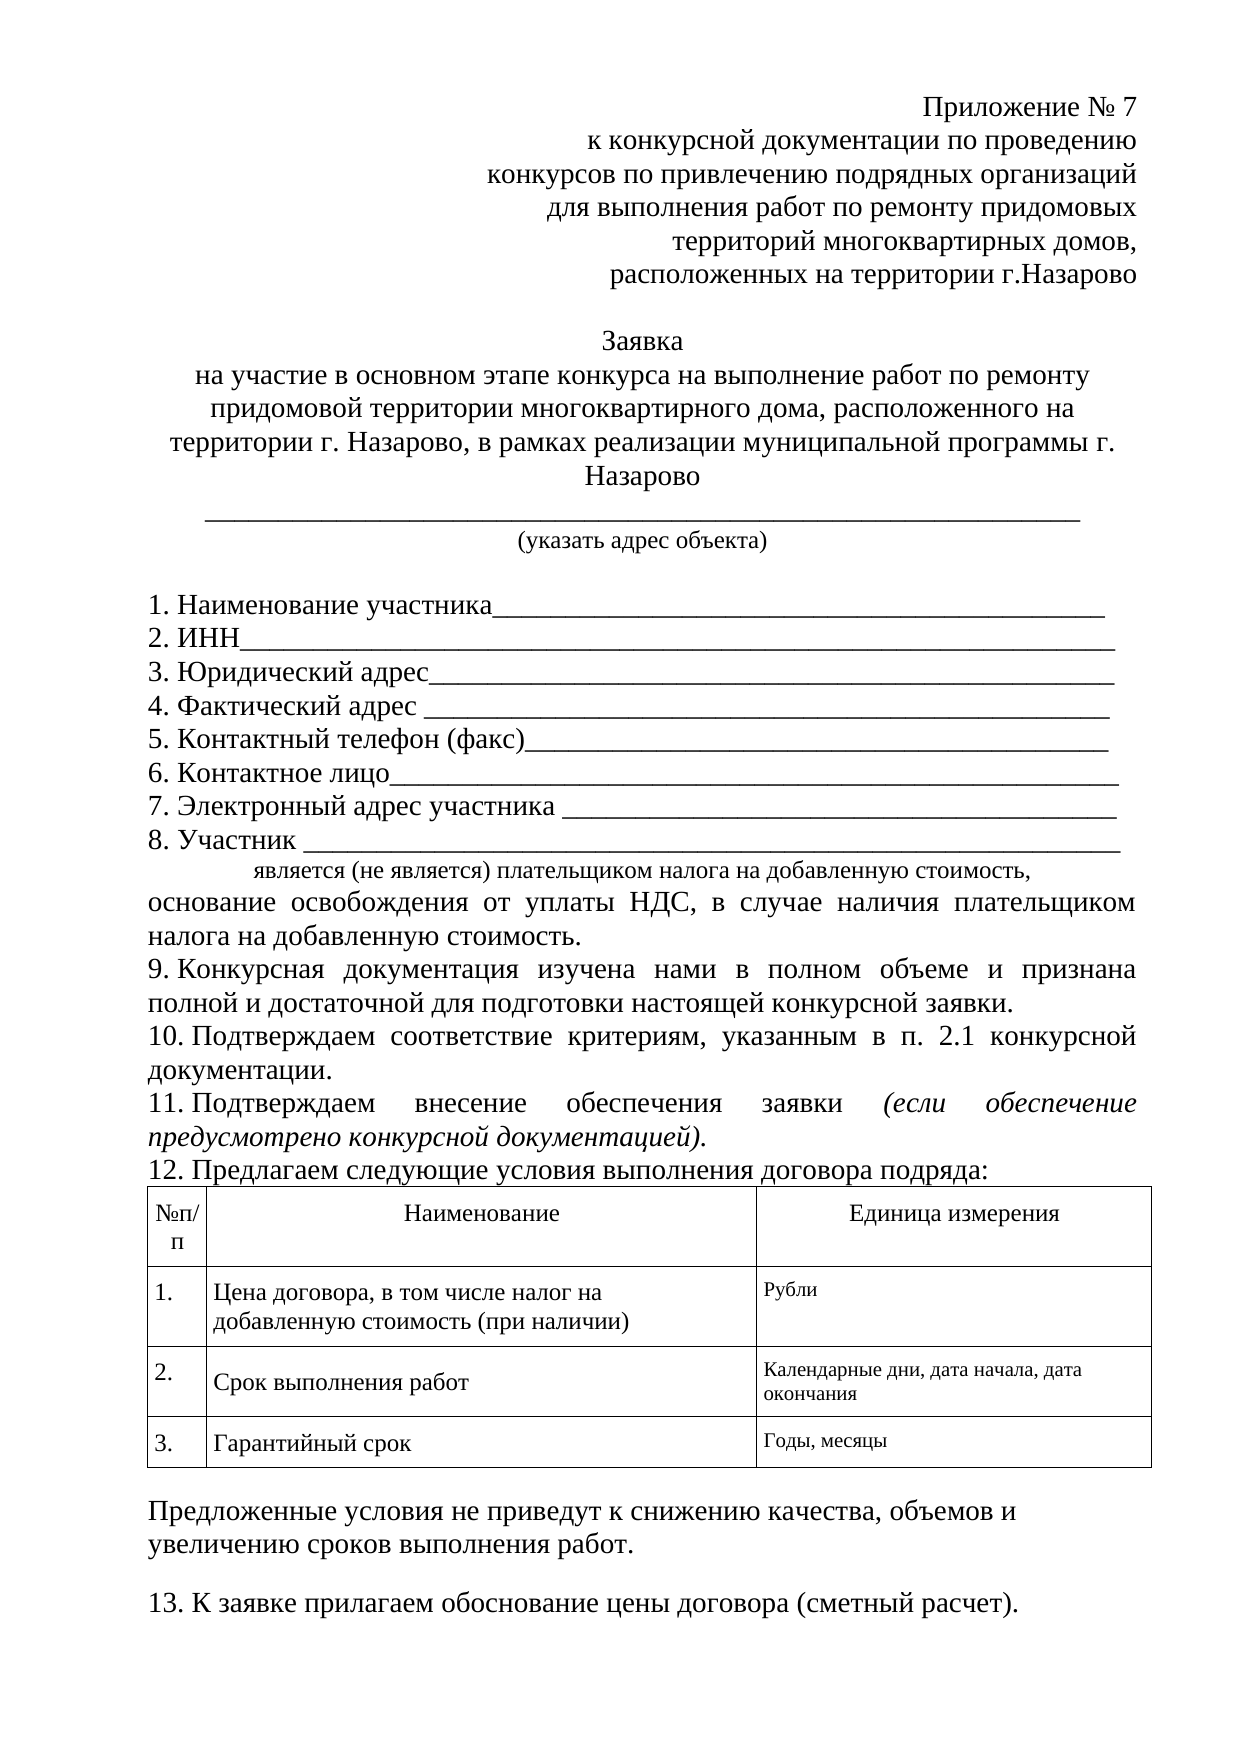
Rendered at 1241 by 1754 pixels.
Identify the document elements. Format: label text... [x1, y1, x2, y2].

text 2. ИНН____________________________________________________________ [148, 621, 1137, 654]
table_cell Рубли [757, 1267, 1151, 1346]
text на участие в основном этапе конкурса на выполнение работ по ремонту придомовой территории многоквартирного дома, расположенного на территории г. Назарово, в рамках реализации муниципальной программы г. Назарово [148, 357, 1137, 491]
text 12. Предлагаем следующие условия выполнения договора подряда: [148, 1152, 1137, 1186]
text 10. Подтверждаем соответствие критериям, указанным в п. 2.1 конкурсной документации. [148, 1018, 1137, 1085]
text расположенных на территории г.Назарово [148, 256, 1137, 290]
table_cell Цена договора, в том числе налог на добавленную стоимость (при наличии) [207, 1267, 756, 1346]
text 8. Участник ________________________________________________________ [148, 822, 1137, 855]
text 13. К заявке прилагаем обоснование цены договора (сметный расчет). [148, 1585, 1137, 1619]
text 4. Фактический адрес _______________________________________________ [148, 688, 1137, 721]
text Заявка [148, 323, 1137, 357]
table_header Наименование [207, 1187, 756, 1266]
table_cell Гарантийный срок [207, 1417, 756, 1467]
text территорий многоквартирных домов, [148, 223, 1137, 256]
table_cell Срок выполнения работ [207, 1347, 756, 1416]
text 6. Контактное лицо__________________________________________________ [148, 755, 1137, 788]
text 11. Подтверждаем внесение обеспечения заявки (если обеспечение предусмотрено конкурсной документацией). [148, 1085, 1137, 1152]
text ____________________________________________________________ [148, 491, 1137, 525]
text основание освобождения от уплаты НДС, в случае наличия плательщиком налога на добавленную стоимость. [148, 884, 1137, 951]
text к конкурсной документации по проведению [148, 122, 1137, 156]
text является (не является) плательщиком налога на добавленную стоимость, [148, 855, 1137, 884]
text 9. Конкурсная документация изучена нами в полном объеме и признана полной и достаточной для подготовки настоящей конкурсной заявки. [148, 951, 1137, 1018]
text для выполнения работ по ремонту придомовых [148, 189, 1137, 223]
text 7. Электронный адрес участника ______________________________________ [148, 788, 1137, 822]
text 5. Контактный телефон (факс)________________________________________ [148, 721, 1137, 755]
table_cell Годы, месяцы [757, 1417, 1151, 1467]
table_cell 2. [148, 1347, 206, 1416]
text Приложение № 7 [148, 89, 1137, 122]
text конкурсов по привлечению подрядных организаций [148, 156, 1137, 189]
table_header №п/п [148, 1187, 206, 1266]
text (указать адрес объекта) [148, 525, 1137, 553]
text 3. Юридический адрес_______________________________________________ [148, 654, 1137, 688]
text Предложенные условия не приведут к снижению качества, объемов и увеличению сроков выполнения работ. [148, 1493, 1137, 1560]
table_header Единица измерения [757, 1187, 1151, 1266]
table_cell Календарные дни, дата начала, дата окончания [757, 1347, 1151, 1416]
text 1. Наименование участника__________________________________________ [148, 587, 1137, 621]
table_cell 1. [148, 1267, 206, 1346]
table_cell 3. [148, 1417, 206, 1467]
